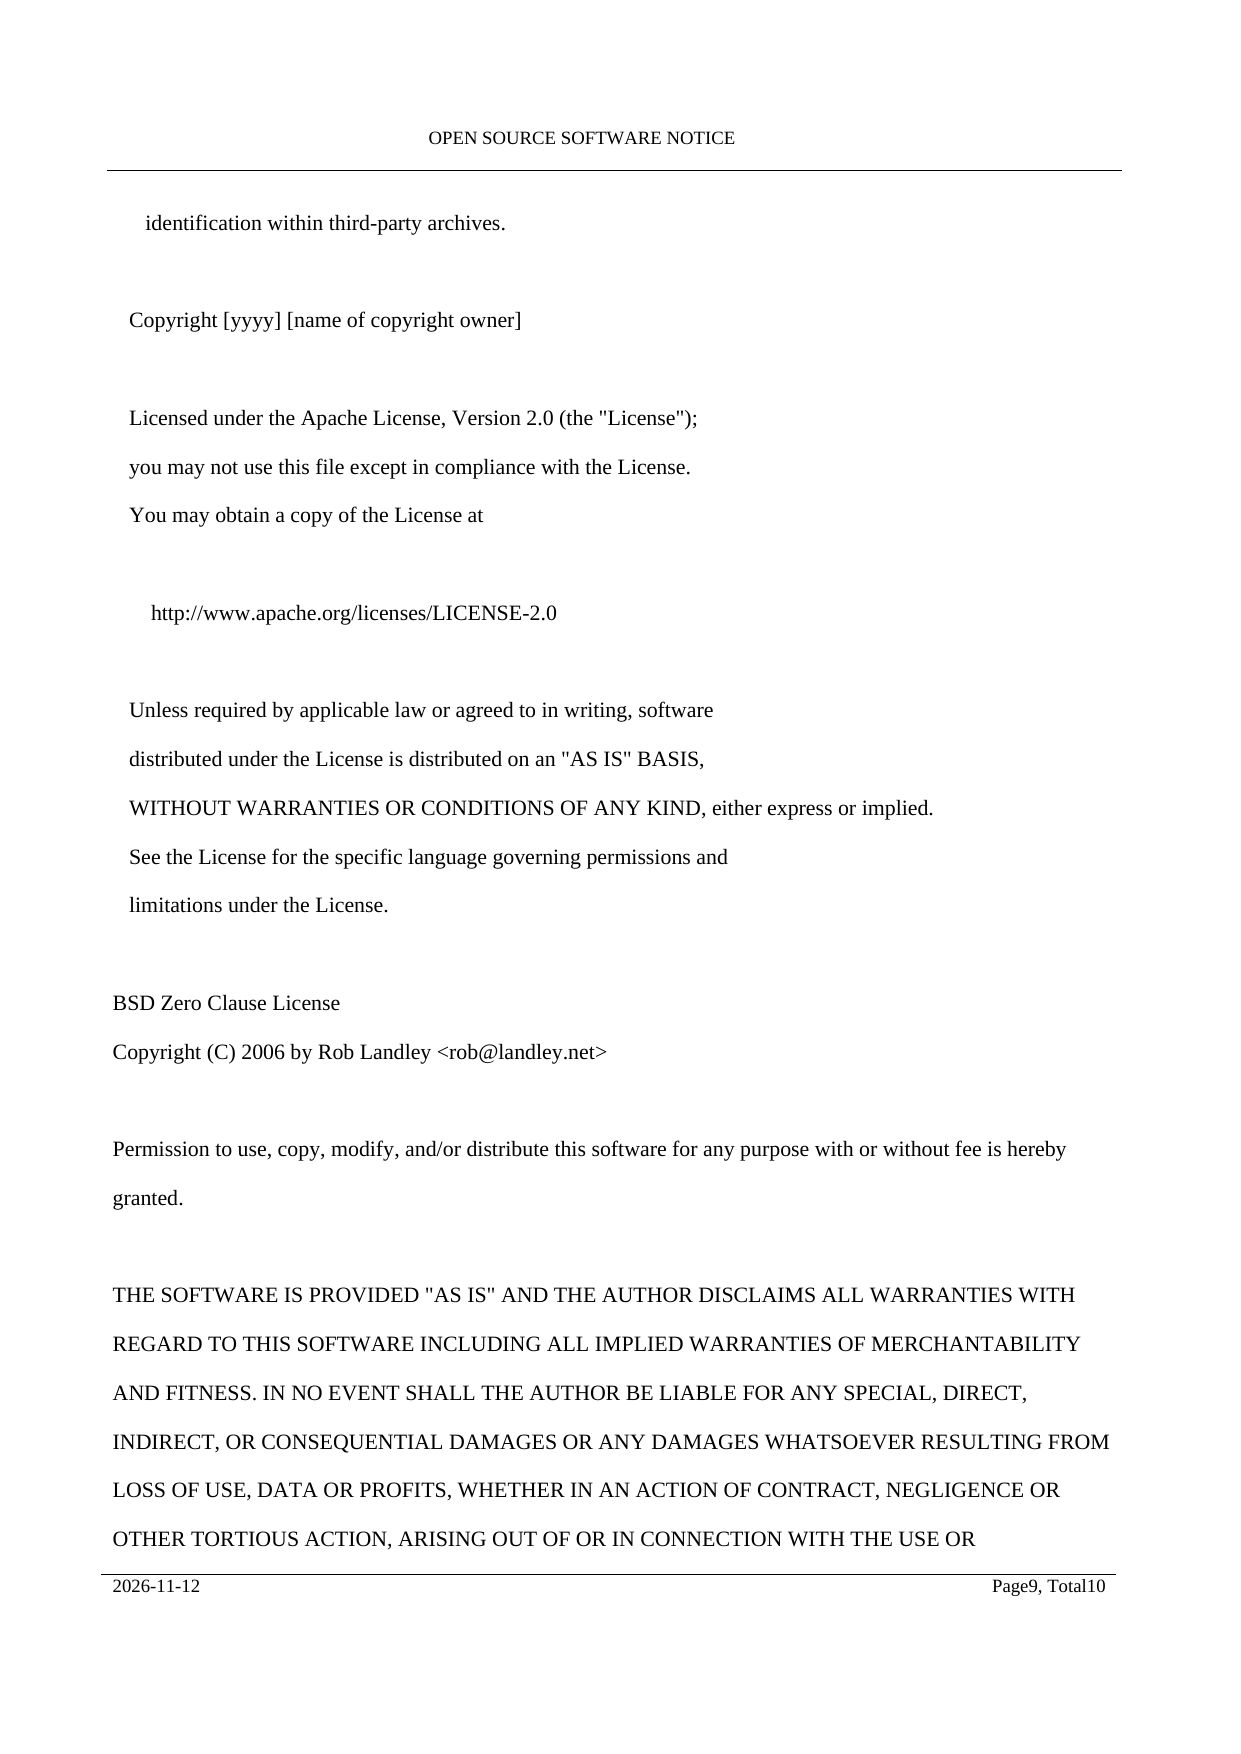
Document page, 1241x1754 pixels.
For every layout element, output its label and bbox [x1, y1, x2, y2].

text [112, 206, 1128, 1555]
